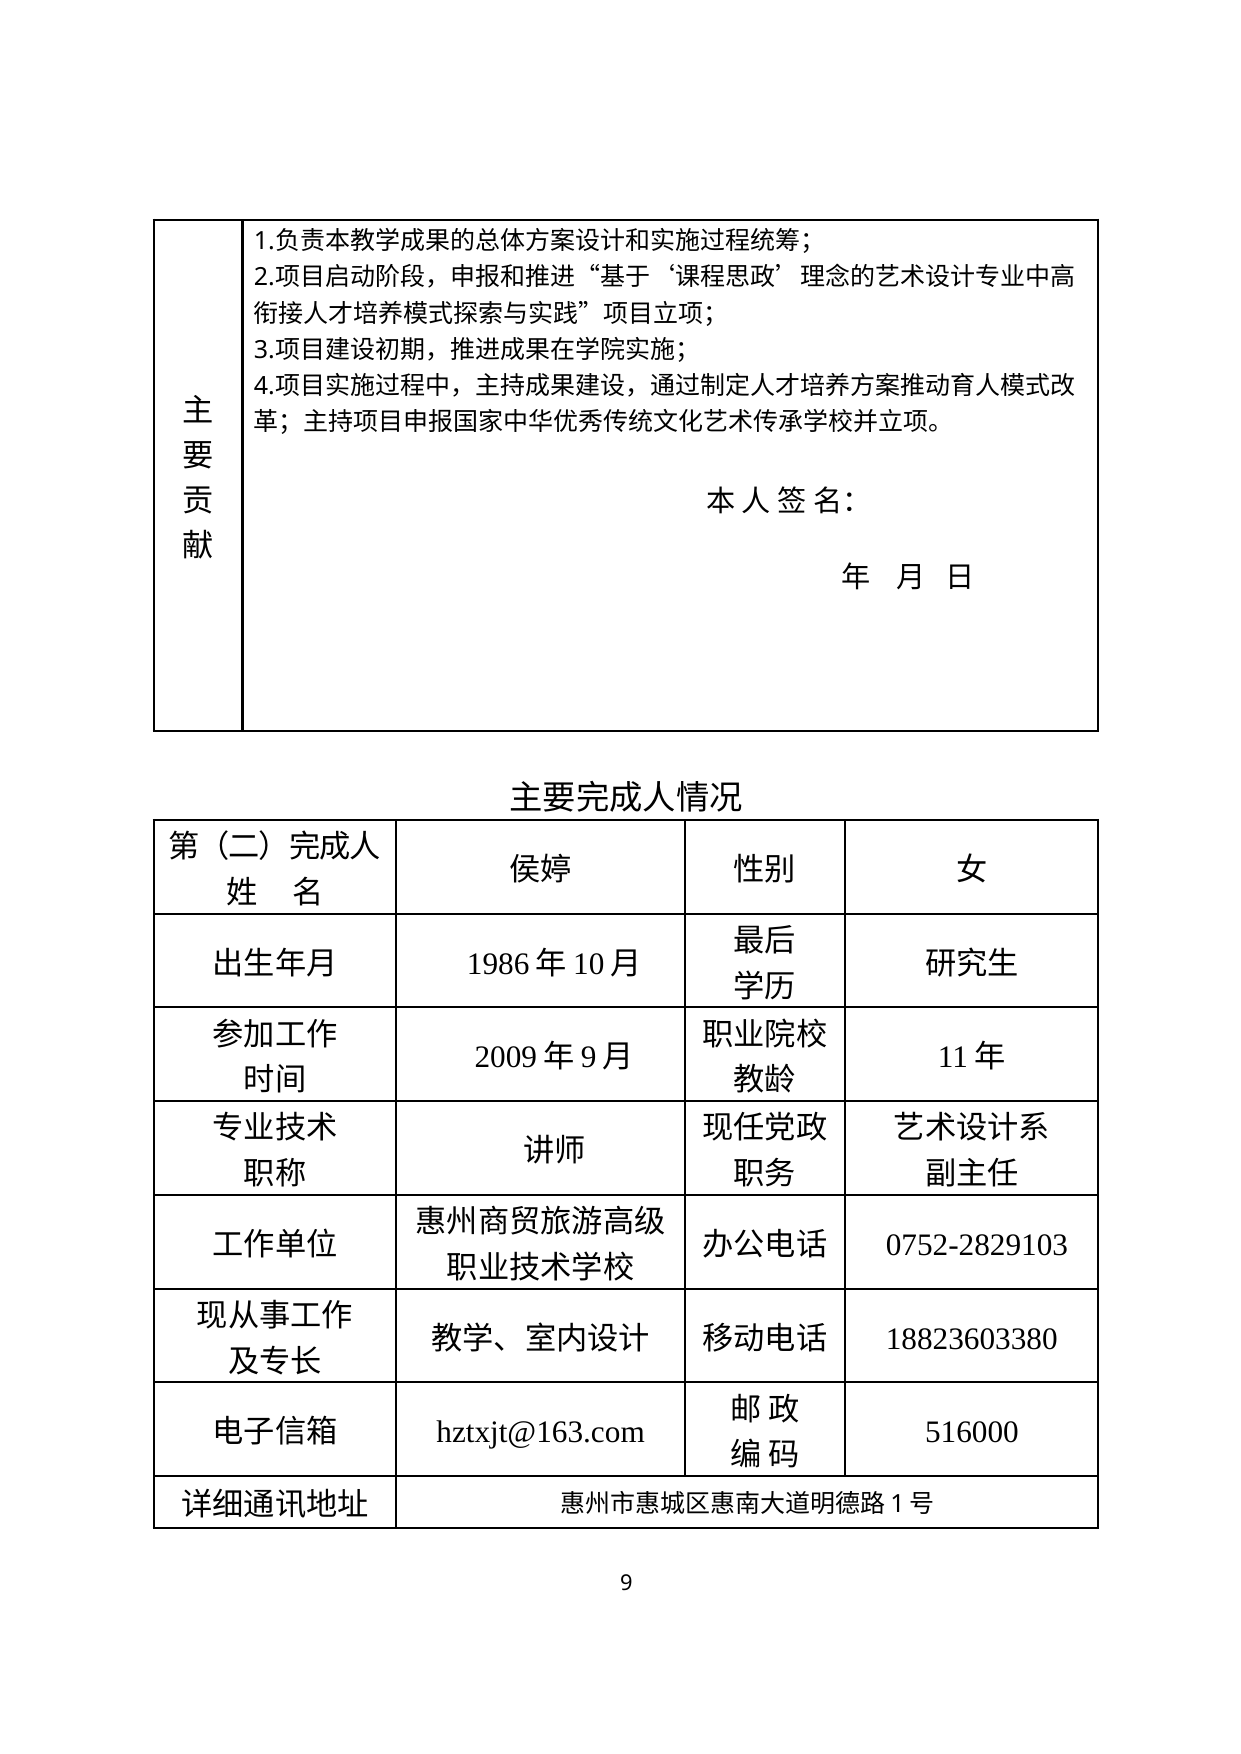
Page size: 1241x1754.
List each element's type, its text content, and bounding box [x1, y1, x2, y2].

table_cell 邮 政 编 码 [686, 1383, 844, 1475]
table_cell 516000 [846, 1383, 1097, 1475]
table_cell 参加工作 时间 [155, 1008, 395, 1100]
table_cell 0752-2829103 [846, 1196, 1097, 1287]
table_cell 详细通讯地址 [155, 1477, 395, 1527]
table_cell 出生年月 [155, 915, 395, 1006]
table_cell 工作单位 [155, 1196, 395, 1287]
table_cell 最后 学历 [686, 915, 844, 1006]
table_cell 1.负责本教学成果的总体方案设计和实施过程统筹； 2.项目启动阶段，申报和推进“基于‘课程思政’理念的艺术设计专业中高衔接人才培养模式探索与实践”项目立项； 3.项目建设初期，推进成果在学院实施； 4.项目实施过程中，主持成果建设，通过制定人才培养方案推动育人模式改革；主持项目申报国家中华优秀传统文化艺术传承学校并立项。 本 人 签 名： 年 月 日 [244, 221, 1097, 730]
table_cell 办公电话 [686, 1196, 844, 1287]
table_header 第（二）完成人 姓 名 [155, 821, 395, 912]
table_cell 主 要 贡 献 [155, 221, 241, 730]
table_cell 教学、室内设计 [397, 1290, 684, 1381]
table_header 性别 [686, 821, 844, 912]
table_header 女 [846, 821, 1097, 912]
table_cell 18823603380 [846, 1290, 1097, 1381]
table_cell 讲师 [397, 1102, 684, 1194]
table_cell 职业院校 教龄 [686, 1008, 844, 1100]
table_cell 11年 [846, 1008, 1097, 1100]
table_cell 专业技术 职称 [155, 1102, 395, 1194]
table_cell 电子信箱 [155, 1383, 395, 1475]
table_cell 现任党政 职务 [686, 1102, 844, 1194]
table_cell hztxjt@163.com [397, 1383, 684, 1475]
table_header 侯婷 [397, 821, 684, 912]
table_cell 研究生 [846, 915, 1097, 1006]
table_cell 艺术设计系 副主任 [846, 1102, 1097, 1194]
table_cell 1986年10月 [397, 915, 684, 1006]
table_cell 惠州市惠城区惠南大道明德路1号 [397, 1477, 1097, 1527]
table_cell 2009年9月 [397, 1008, 684, 1100]
table_cell 惠州商贸旅游高级职业技术学校 [397, 1196, 684, 1287]
table_cell 现从事工作 及专长 [155, 1290, 395, 1381]
text 主要完成人情况 [165, 771, 1087, 819]
table_cell 移动电话 [686, 1290, 844, 1381]
